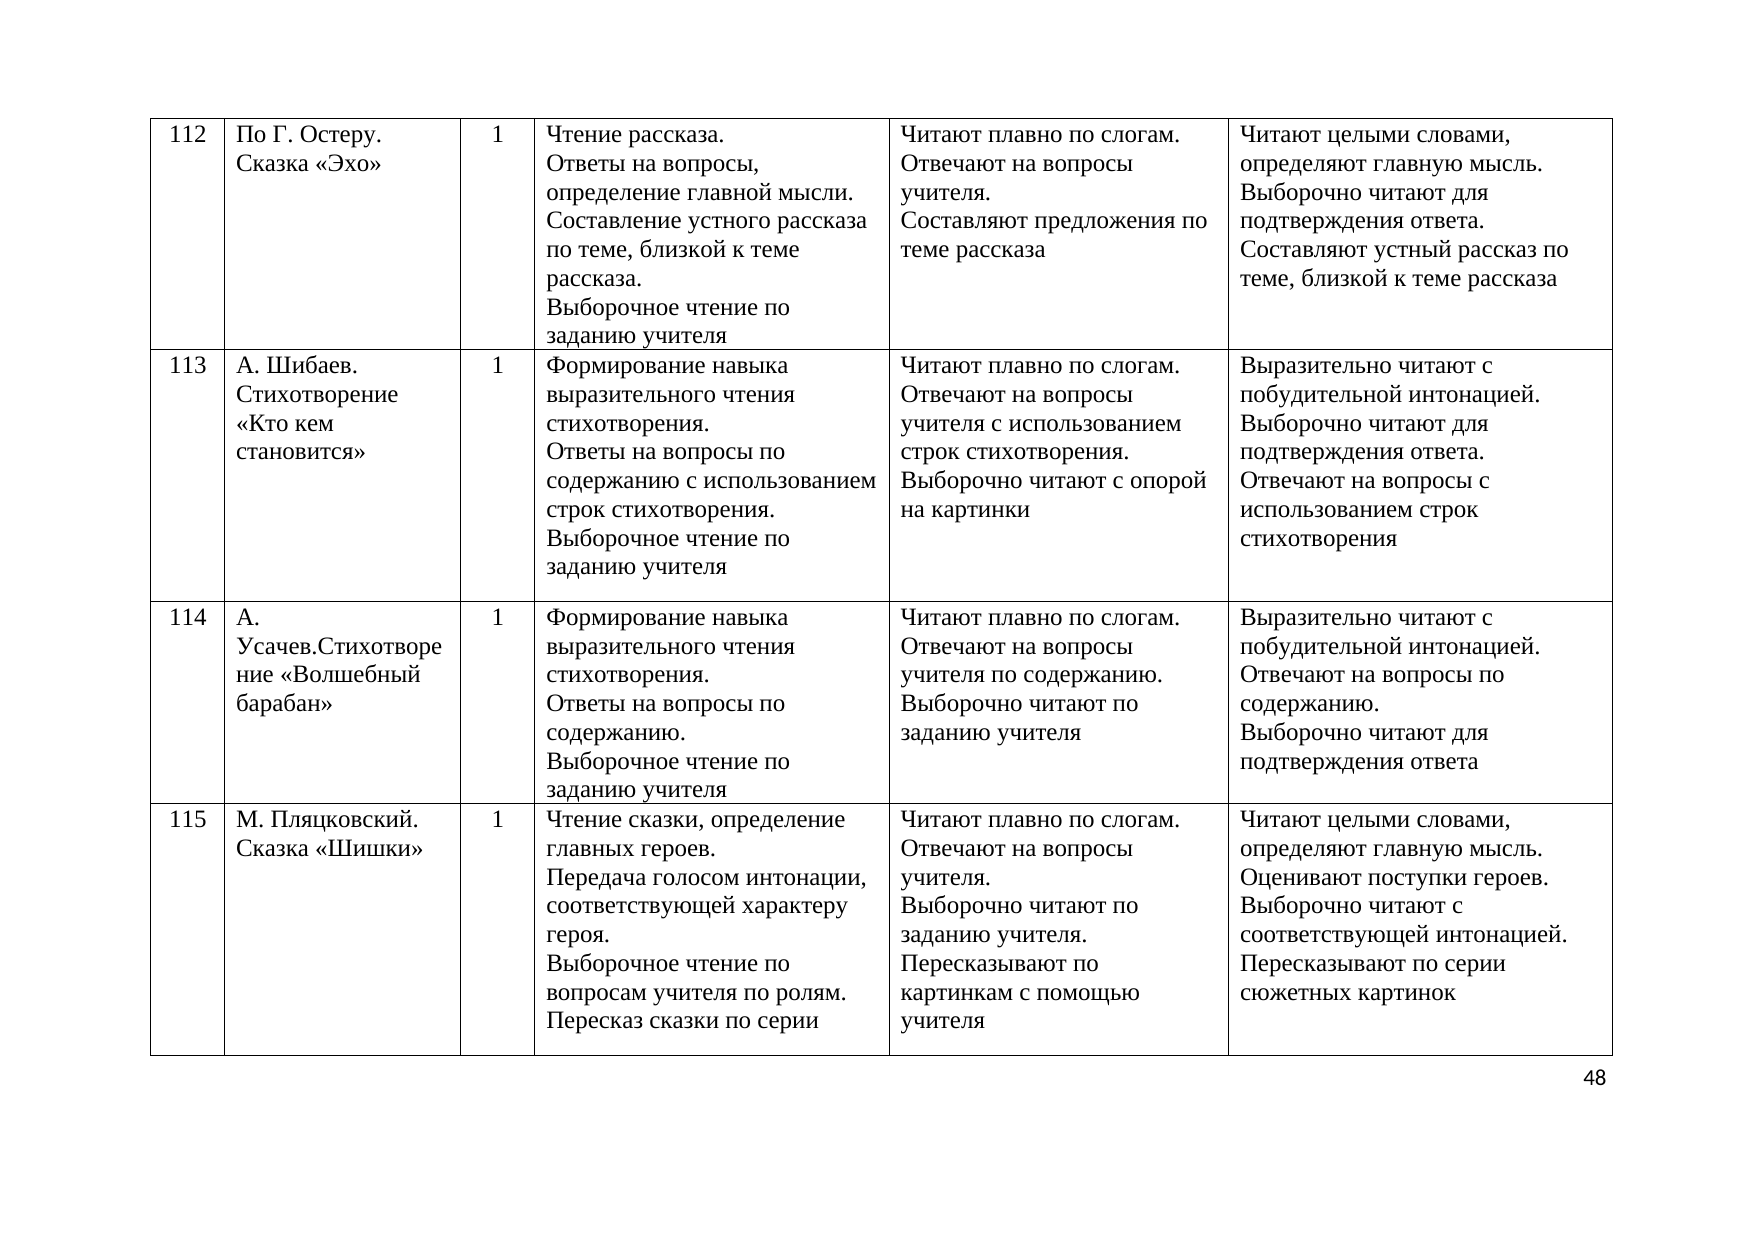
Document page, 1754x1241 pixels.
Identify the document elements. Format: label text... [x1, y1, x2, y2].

table_cell Читают плавно по слогам. Отвечают на вопросы учителя с использованием строк стихотворения. Выборочно читают с опорой на картинки [890, 350, 1228, 601]
table_header Чтение рассказа. Ответы на вопросы, определение главной мысли. Составление устного рассказа по теме, близкой к теме рассказа. Выборочное чтение по заданию учителя [535, 119, 889, 349]
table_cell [890, 804, 1228, 1055]
table_cell 115 [151, 804, 224, 1055]
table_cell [1229, 804, 1612, 1055]
table_cell 1 [461, 350, 534, 601]
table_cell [535, 804, 889, 1055]
table_cell Выразительно читают с побудительной интонацией. Отвечают на вопросы по содержанию. Выборочно читают для подтверждения ответа [1229, 602, 1612, 803]
table_cell А. Шибаев. Стихотворение «Кто кем становится» [225, 350, 460, 601]
table_cell 114 [151, 602, 224, 803]
table_cell 113 [151, 350, 224, 601]
table_header Читают плавно по слогам. Отвечают на вопросы учителя. Составляют предложения по теме рассказа [890, 119, 1228, 349]
table_header По Г. Остеру. Сказка «Эхо» [225, 119, 460, 349]
table_cell А. Усачев.Стихотворение «Волшебный барабан» [225, 602, 460, 803]
table_cell 1 [461, 602, 534, 803]
table_cell Формирование навыка выразительного чтения стихотворения. Ответы на вопросы по содержанию с использованием строк стихотворения. Выборочное чтение по заданию учителя [535, 350, 889, 601]
table_cell Выразительно читают с побудительной интонацией. Выборочно читают для подтверждения ответа. Отвечают на вопросы с использованием строк стихотворения [1229, 350, 1612, 601]
table_header 1 [461, 119, 534, 349]
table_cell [225, 804, 460, 1055]
table_header Читают целыми словами, определяют главную мысль. Выборочно читают для подтверждения ответа. Составляют устный рассказ по теме, близкой к теме рассказа [1229, 119, 1612, 349]
table_cell 1 [461, 804, 534, 1055]
table_cell Формирование навыка выразительного чтения стихотворения. Ответы на вопросы по содержанию. Выборочное чтение по заданию учителя [535, 602, 889, 803]
table_cell Читают плавно по слогам. Отвечают на вопросы учителя по содержанию. Выборочно читают по заданию учителя [890, 602, 1228, 803]
table_header 112 [151, 119, 224, 349]
